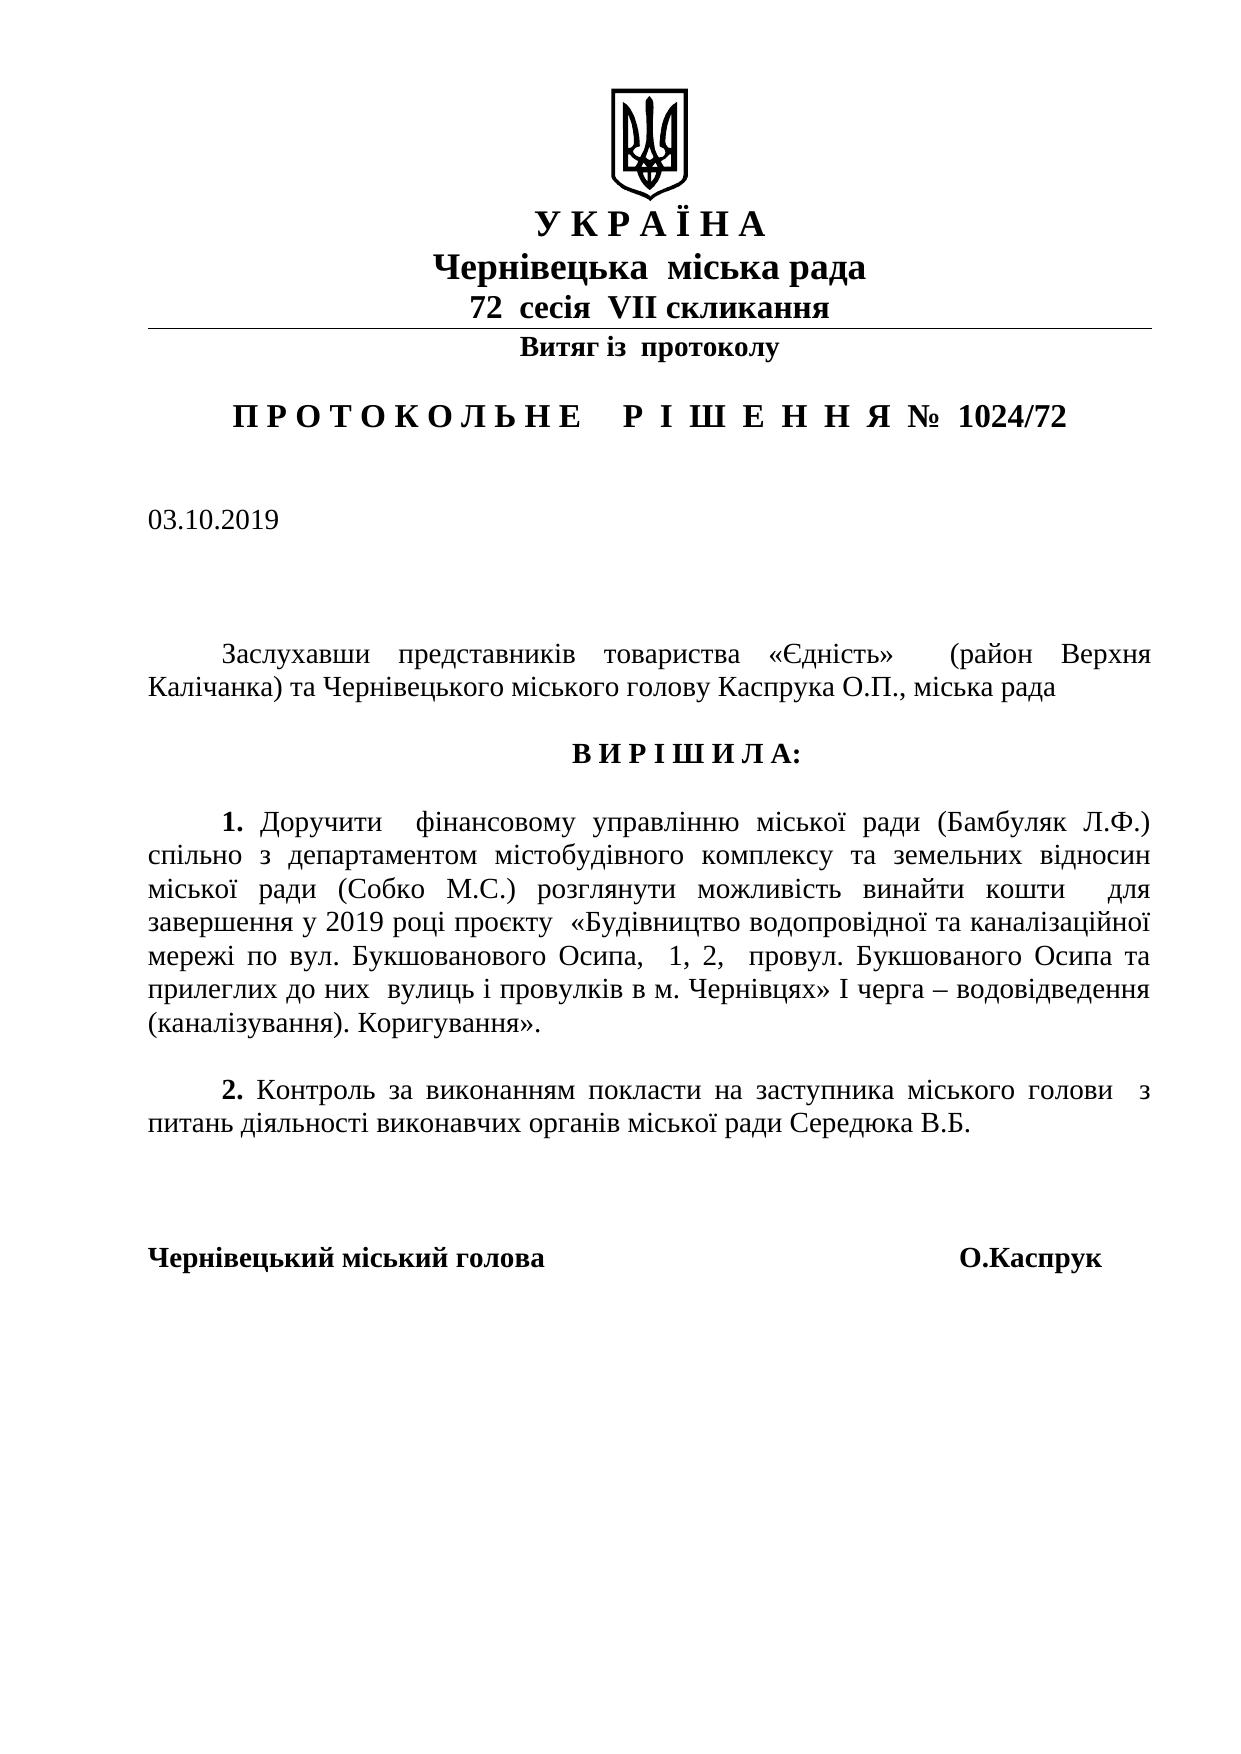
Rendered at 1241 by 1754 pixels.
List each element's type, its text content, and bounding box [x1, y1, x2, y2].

text Заслухавши представників товариства «Єдність» (район Верхня Калічанка) та Чернівецького міського голову Каспрука О.П., міська рада [148, 636, 1152, 703]
subtitle Витяг із протоколу [148, 329, 1152, 363]
text У К Р А Ї Н А [148, 201, 1152, 244]
text Чернівецька міська рада [148, 244, 1152, 287]
text Чернівецький міський голова О.Каспрук [148, 1240, 1152, 1273]
text 03.10.2019 [148, 502, 1152, 535]
text 72 сесія VIІ скликання [148, 287, 1152, 328]
subtitle П Р О Т О К О Л Ь Н Е Р І Ш Е Н Н Я № 1024/72 [148, 396, 1152, 435]
text 2. Контроль за виконанням покласти на заступника міського голови з питань діяльності виконавчих органів міської ради Середюка В.Б. [148, 1072, 1152, 1139]
text В И Р І Ш И Л А: [148, 737, 1152, 770]
text 1. Доручити фінансовому управлінню міської ради (Бамбуляк Л.Ф.) спільно з департаментом містобудівного комплексу та земельних відносин міської ради (Собко М.С.) розглянути можливість винайти кошти для завершення у 2019 році проєкту «Будівництво водопровідної та каналізаційної мережі по вул. Букшованового Осипа, 1, 2, провул. Букшованого Осипа та прилеглих до них вулиць і провулків в м. Чернівцях» І черга – водовідведення (каналізування). Коригування». [148, 804, 1152, 1038]
